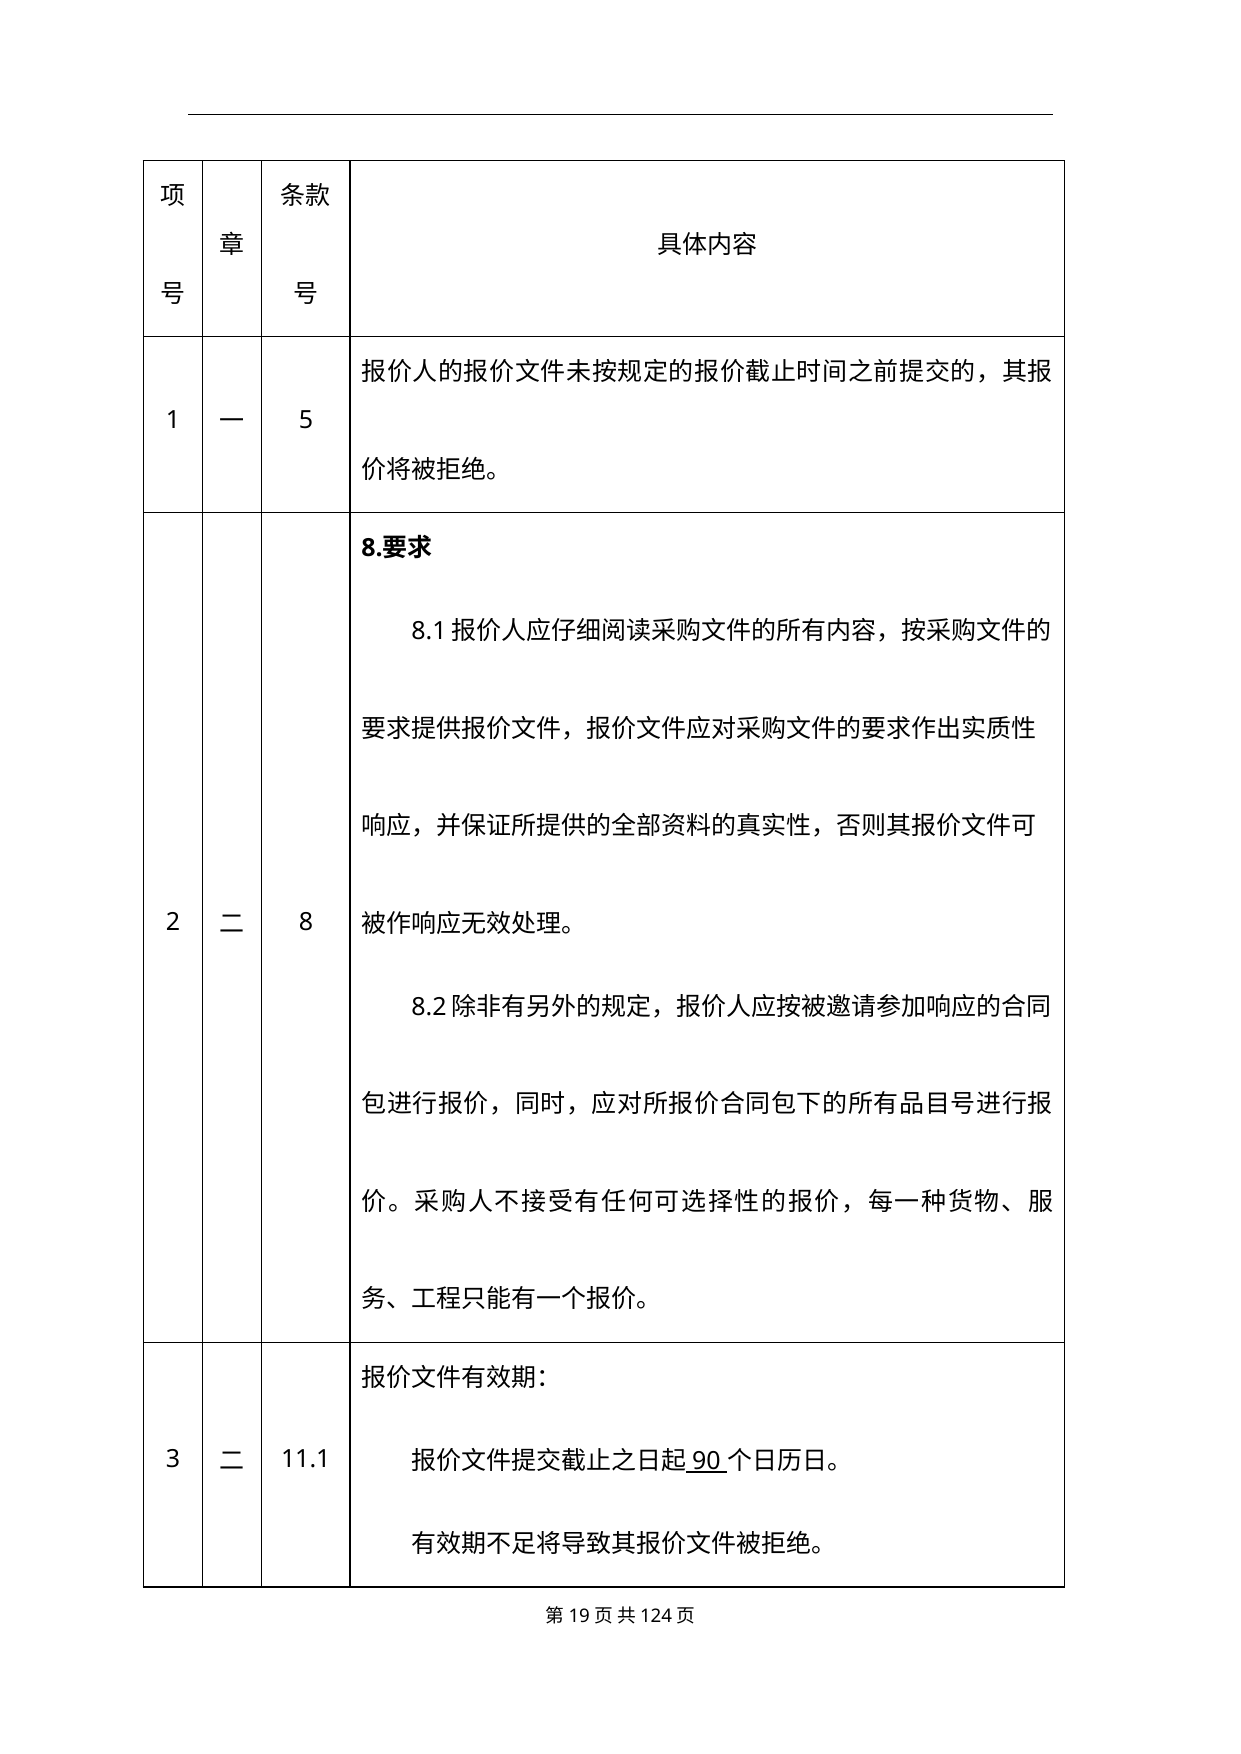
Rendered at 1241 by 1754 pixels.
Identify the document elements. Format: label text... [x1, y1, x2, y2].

table_cell 项号 [144, 161, 202, 336]
table_cell 报价人的报价文件未按规定的报价截止时间之前提交的，其报价将被拒绝。 [351, 337, 1064, 512]
table_cell 5 [262, 337, 349, 512]
table_cell 8.要求 8.1报价人应仔细阅读采购文件的所有内容，按采购文件的要求提供报价文件，报价文件应对采购文件的要求作出实质性响应，并保证所提供的全部资料的真实性，否则其报价文件可被作响应无效处理。 8.2除非有另外的规定，报价人应按被邀请参加响应的合同包进行报价，同时，应对所报价合同包下的所有品目号进行报价。采购人不接受有任何可选择性的报价，每一种货物、服务、工程只能有一个报价。 [351, 513, 1064, 1342]
table_cell 具体内容 [351, 161, 1064, 336]
table_cell 条款号 [262, 161, 349, 336]
table_cell 章 [203, 161, 261, 336]
table_cell 2 [144, 513, 202, 1342]
table_cell 一 [203, 337, 261, 512]
table_cell 3 [144, 1343, 202, 1586]
table_cell 8 [262, 513, 349, 1342]
table_cell 二 [203, 1343, 261, 1586]
table_cell 11.1 [262, 1343, 349, 1586]
table_cell 二 [203, 513, 261, 1342]
table_cell 1 [144, 337, 202, 512]
table_cell 报价文件有效期： 报价文件提交截止之日起 90 个日历日。 有效期不足将导致其报价文件被拒绝。 [351, 1343, 1064, 1586]
